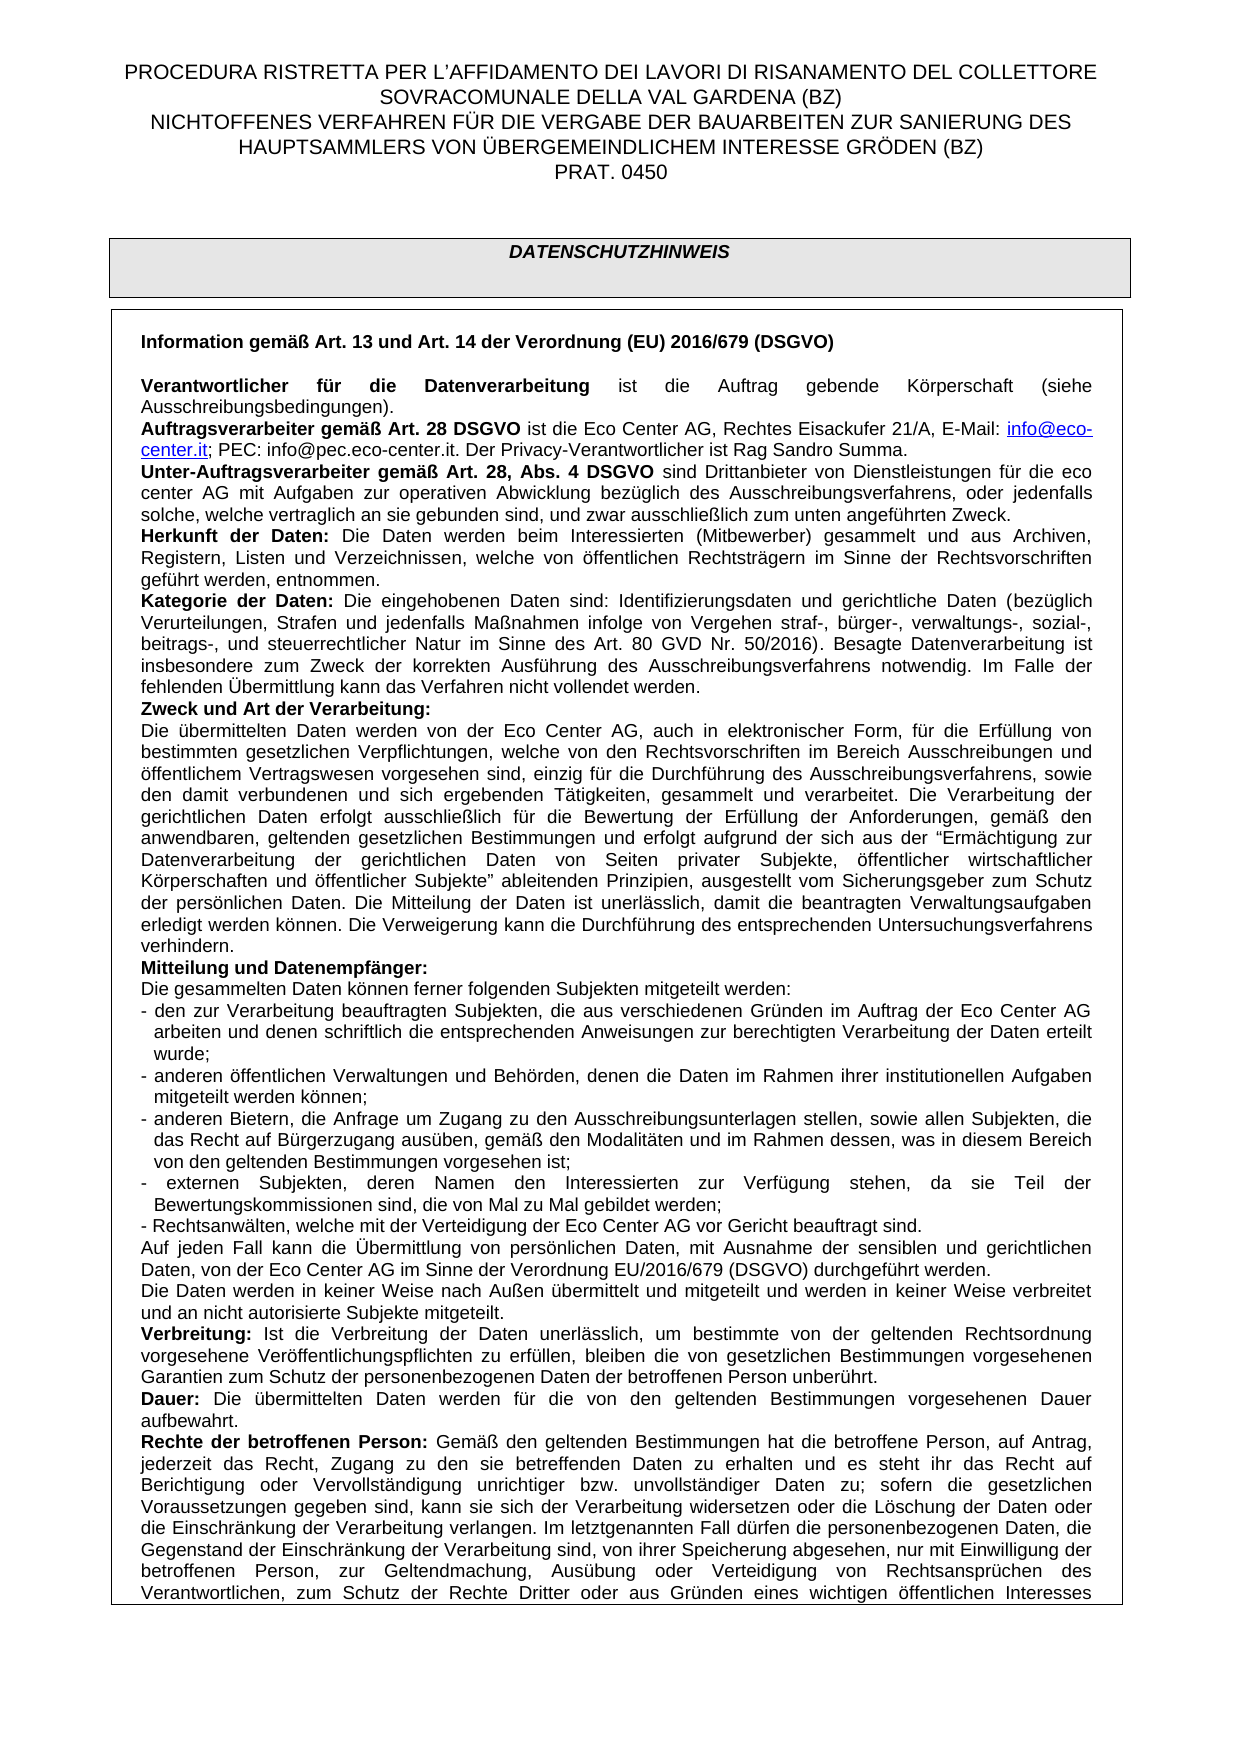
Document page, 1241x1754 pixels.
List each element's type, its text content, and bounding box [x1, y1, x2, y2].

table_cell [112, 1323, 1122, 1603]
table_header Information gemäß Art. 13 und Art. 14 der Verordnung (EU) 2016/679 (DSGVO) Verantwortlicher für die Datenverarbeitung ist die Auftrag gebende Körperschaft (siehe Ausschreibungsbedingungen). Auftragsverarbeiter gemäß Art. 28 DSGVO ist die Eco Center AG, Rechtes Eisackufer 21/A, E-Mail: info@eco-center.it; PEC: info@pec.eco-center.it. Der Privacy-Verantwortlicher ist Rag Sandro Summa. Unter-Auftragsverarbeiter gemäß Art. 28, Abs. 4 DSGVO sind Drittanbieter von Dienstleistungen für die eco center AG mit Aufgaben zur operativen Abwicklung bezüglich des Ausschreibungsverfahrens, oder jedenfalls solche, welche vertraglich an sie gebunden sind, und zwar ausschließlich zum unten angeführten Zweck. Herkunft der Daten: Die Daten werden beim Interessierten (Mitbewerber) gesammelt und aus Archiven, Registern, Listen und Verzeichnissen, welche von öffentlichen Rechtsträgern im Sinne der Rechtsvorschriften geführt werden, entnommen. Kategorie der Daten: Die eingehobenen Daten sind: Identifizierungsdaten und gerichtliche Daten (bezüglich Verurteilungen, Strafen und jedenfalls Maßnahmen infolge von Vergehen straf-, bürger-, verwaltungs-, sozial-, beitrags-, und steuerrechtlicher Natur im Sinne des Art. 80 GVD Nr. 50/2016). Besagte Datenverarbeitung ist insbesondere zum Zweck der korrekten Ausführung des Ausschreibungsverfahrens notwendig. Im Falle der fehlenden Übermittlung kann das Verfahren nicht vollendet werden. Zweck und Art der Verarbeitung: Die übermittelten Daten werden von der Eco Center AG, auch in elektronischer Form, für die Erfüllung von bestimmten gesetzlichen Verpflichtungen, welche von den Rechtsvorschriften im Bereich Ausschreibungen und öffentlichem Vertragswesen vorgesehen sind, einzig für die Durchführung des Ausschreibungsverfahrens, sowie den damit verbundenen und sich ergebenden Tätigkeiten, gesammelt und verarbeitet. Die Verarbeitung der gerichtlichen Daten erfolgt ausschließlich für die Bewertung der Erfüllung der Anforderungen, gemäß den anwendbaren, geltenden gesetzlichen Bestimmungen und erfolgt aufgrund der sich aus der “Ermächtigung zur Datenverarbeitung der gerichtlichen Daten von Seiten privater Subjekte, öffentlicher wirtschaftlicher Körperschaften und öffentlicher Subjekte” ableitenden Prinzipien, ausgestellt vom Sicherungsgeber zum Schutz der persönlichen Daten. Die Mitteilung der Daten ist unerlässlich, damit die beantragten Verwaltungsaufgaben erledigt werden können. Die Verweigerung kann die Durchführung des entsprechenden Untersuchungsverfahrens verhindern. [112, 310, 1122, 957]
table_cell Mitteilung und Datenempfänger: Die gesammelten Daten können ferner folgenden Subjekten mitgeteilt werden: - den zur Verarbeitung beauftragten Subjekten, die aus verschiedenen Gründen im Auftrag der Eco Center AG arbeiten und denen schriftlich die entsprechenden Anweisungen zur berechtigten Verarbeitung der Daten erteilt wurde; - anderen öffentlichen Verwaltungen und Behörden, denen die Daten im Rahmen ihrer institutionellen Aufgaben mitgeteilt werden können; - anderen Bietern, die Anfrage um Zugang zu den Ausschreibungsunterlagen stellen, sowie allen Subjekten, die das Recht auf Bürgerzugang ausüben, gemäß den Modalitäten und im Rahmen dessen, was in diesem Bereich von den geltenden Bestimmungen vorgesehen ist; - externen Subjekten, deren Namen den Interessierten zur Verfügung stehen, da sie Teil der Bewertungskommissionen sind, die von Mal zu Mal gebildet werden; - Rechtsanwälten, welche mit der Verteidigung der Eco Center AG vor Gericht beauftragt sind. Auf jeden Fall kann die Übermittlung von persönlichen Daten, mit Ausnahme der sensiblen und gerichtlichen Daten, von der Eco Center AG im Sinne der Verordnung EU/2016/679 (DSGVO) durchgeführt werden. Die Daten werden in keiner Weise nach Außen übermittelt und mitgeteilt und werden in keiner Weise verbreitet und an nicht autorisierte Subjekte mitgeteilt. [112, 957, 1122, 1323]
text DATENSCHUTZHINWEIS [110, 239, 1130, 262]
